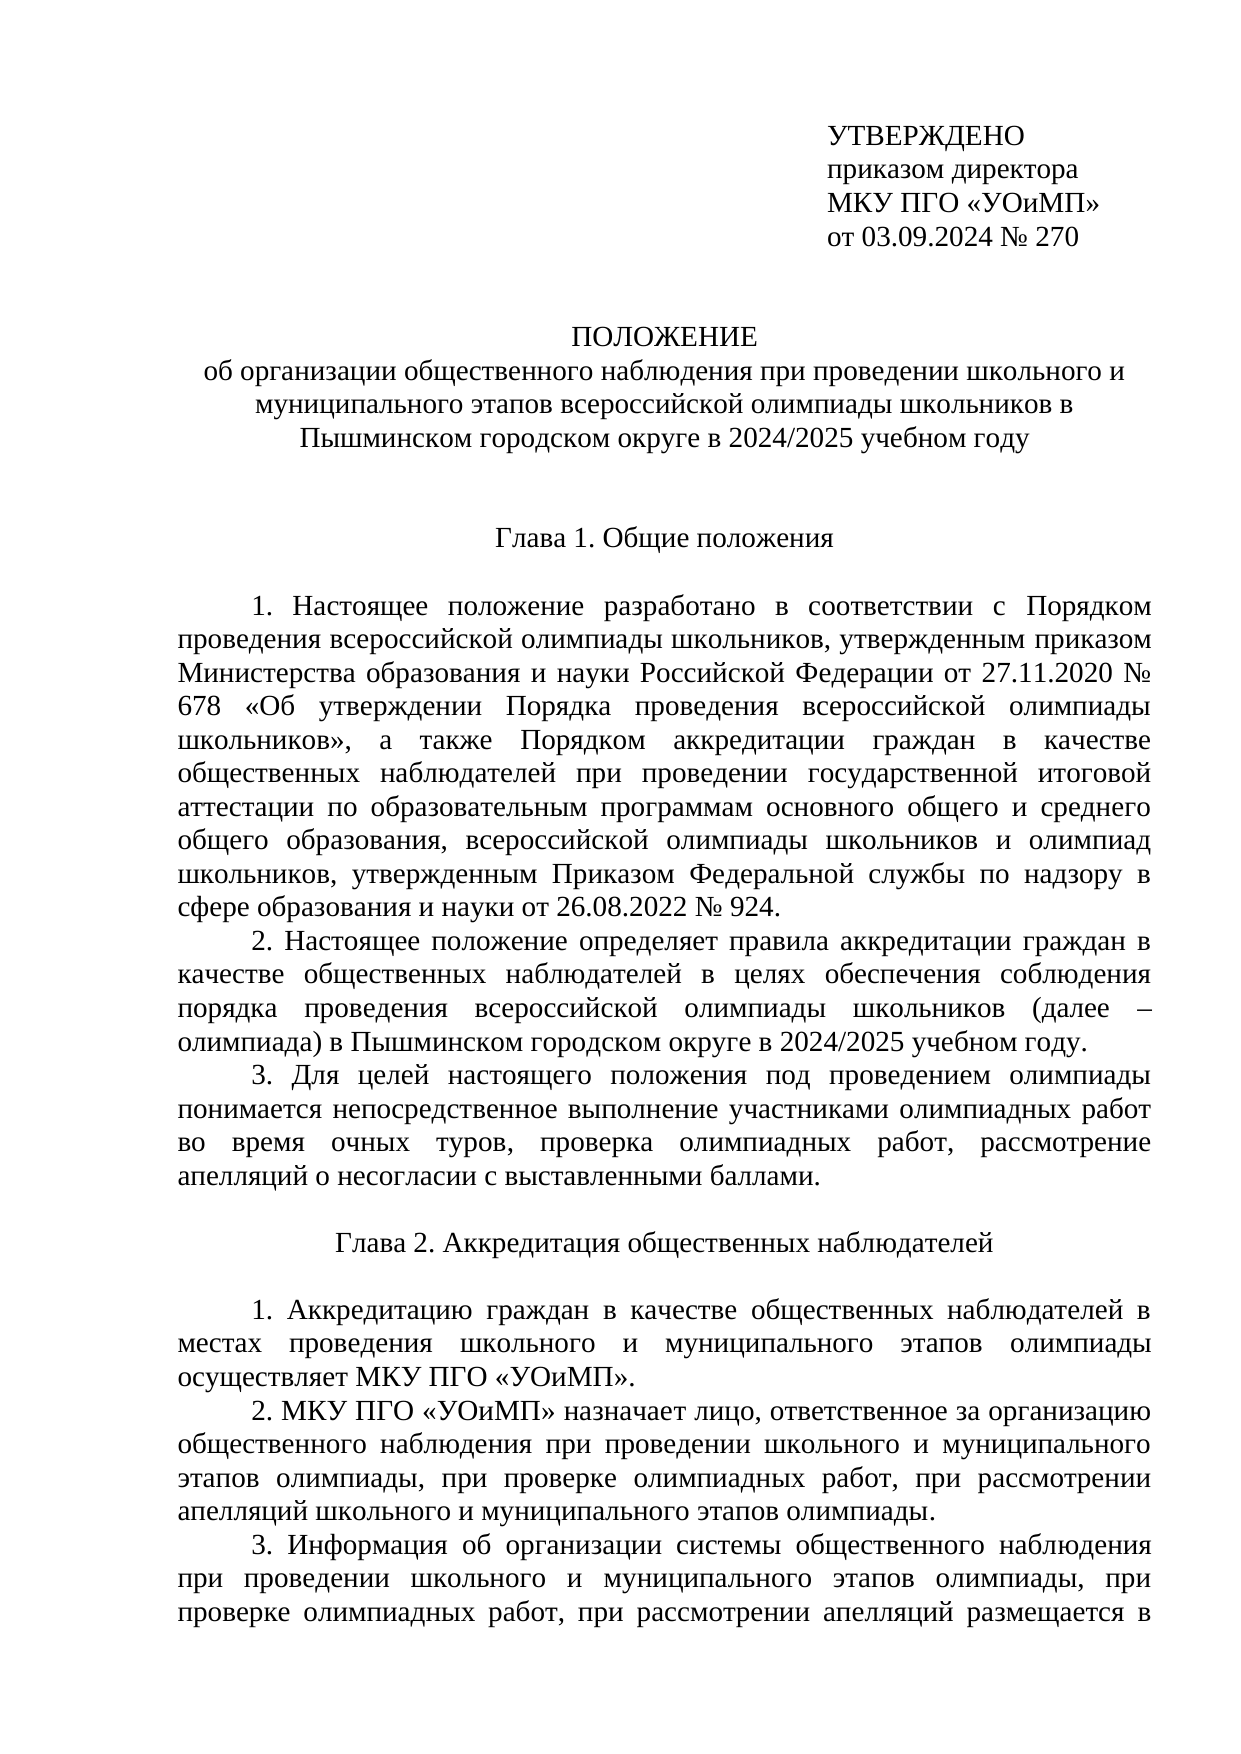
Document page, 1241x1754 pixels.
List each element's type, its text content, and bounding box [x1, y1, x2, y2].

text 2. Настоящее положение определяет правила аккредитации граждан в качестве общественных наблюдателей в целях обеспечения соблюдения порядка проведения всероссийской олимпиады школьников (далее – олимпиада) в Пышминском городском округе в 2024/2025 учебном году. [177, 923, 1152, 1057]
text 1. Аккредитацию граждан в качестве общественных наблюдателей в местах проведения школьного и муниципального этапов олимпиады осуществляет МКУ ПГО «УОиМП». [177, 1292, 1152, 1393]
text Глава 2. Аккредитация общественных наблюдателей [177, 1225, 1152, 1258]
text 2. МКУ ПГО «УОиМП» назначает лицо, ответственное за организацию общественного наблюдения при проведении школьного и муниципального этапов олимпиады, при проверке олимпиадных работ, при рассмотрении апелляций школьного и муниципального этапов олимпиады. [177, 1393, 1152, 1527]
text 1. Настоящее положение разработано в соответствии с Порядком проведения всероссийской олимпиады школьников, утвержденным приказом Министерства образования и науки Российской Федерации от 27.11.2020 № 678 «Об утверждении Порядка проведения всероссийской олимпиады школьников», а также Порядком аккредитации граждан в качестве общественных наблюдателей при проведении государственной итоговой аттестации по образовательным программам основного общего и среднего общего образования, всероссийской олимпиады школьников и олимпиад школьников, утвержденным Приказом Федеральной службы по надзору в сфере образования и науки от 26.08.2022 № 924. [177, 588, 1152, 923]
text ПОЛОЖЕНИЕ [177, 319, 1152, 353]
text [177, 1527, 1152, 1627]
text 3. Для целей настоящего положения под проведением олимпиады понимается непосредственное выполнение участниками олимпиадных работ во время очных туров, проверка олимпиадных работ, рассмотрение апелляций о несогласии с выставленными баллами. [177, 1057, 1152, 1191]
text об организации общественного наблюдения при проведении школьного и муниципального этапов всероссийской олимпиады школьников в Пышминском городском округе в 2024/2025 учебном году [177, 353, 1152, 453]
text от 03.09.2024 № 270 [827, 219, 1152, 252]
text Глава 1. Общие положения [177, 521, 1152, 554]
text УТВЕРЖДЕНО [827, 118, 1152, 152]
text МКУ ПГО «УОиМП» [827, 185, 1152, 219]
text приказом директора [827, 152, 1152, 185]
